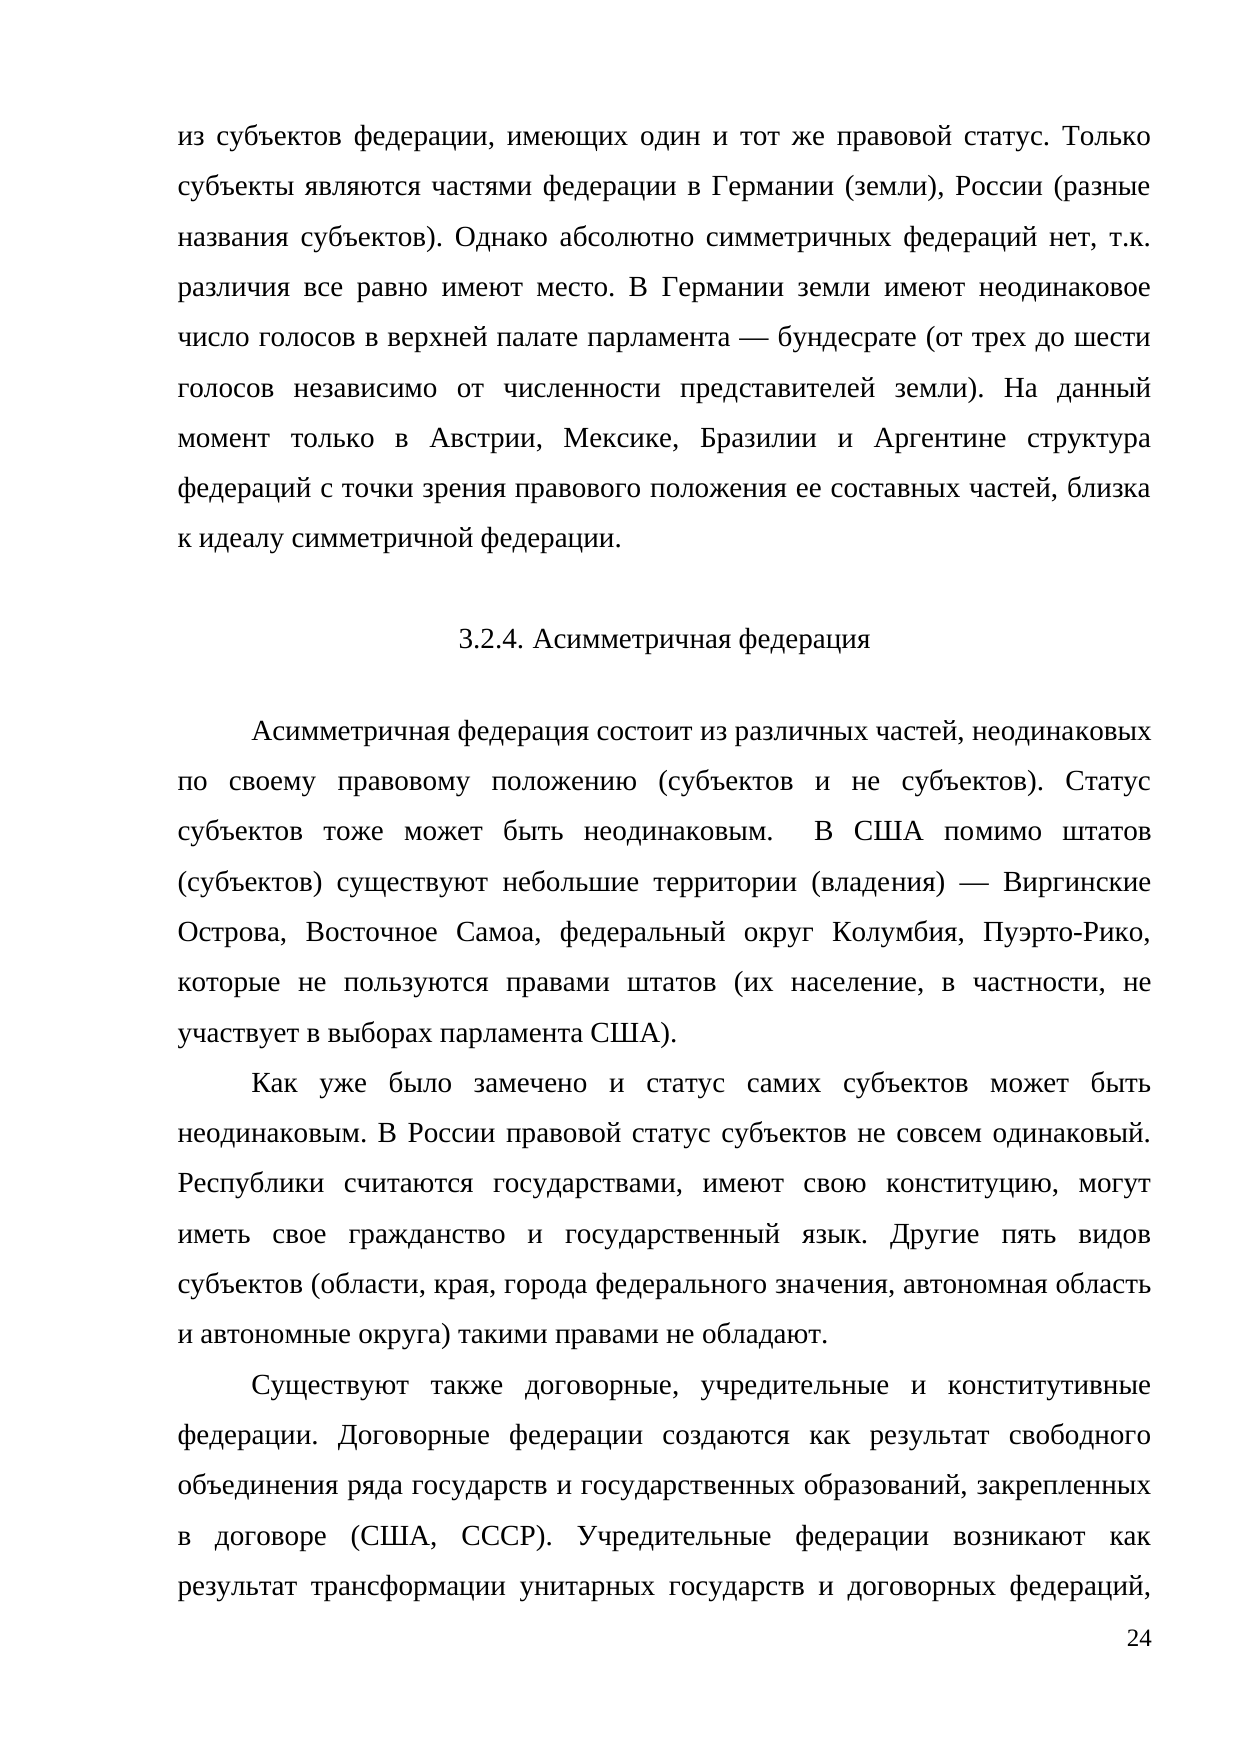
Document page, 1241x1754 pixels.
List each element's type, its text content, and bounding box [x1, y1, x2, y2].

subtitle Асимметричная федерация [177, 621, 1152, 655]
text Как уже было замечено и статус самих субъектов может быть неодинаковым. В России правовой статус субъектов не совсем одинаковый. Республики считаются государствами, имеют свою конституцию, могут иметь свое гражданство и государственный язык. Другие пять видов субъектов (области, края, города федерального значения, автономная область и автономные округа) такими правами не обладают. [177, 1065, 1152, 1350]
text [177, 1367, 1152, 1602]
text Асимметричная федерация состоит из различных частей, неодинаковых по своему правовому положению (субъектов и не субъектов). Статус субъектов тоже может быть неодинаковым. В США помимо штатов (субъектов) существуют небольшие территории (владения) — Виргинские Острова, Восточное Самоа, федеральный округ Колумбия, Пуэрто-Рико, которые не пользуются правами штатов (их население, в частности, не участвует в выборах парламента США). [177, 713, 1152, 1048]
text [177, 118, 1152, 554]
